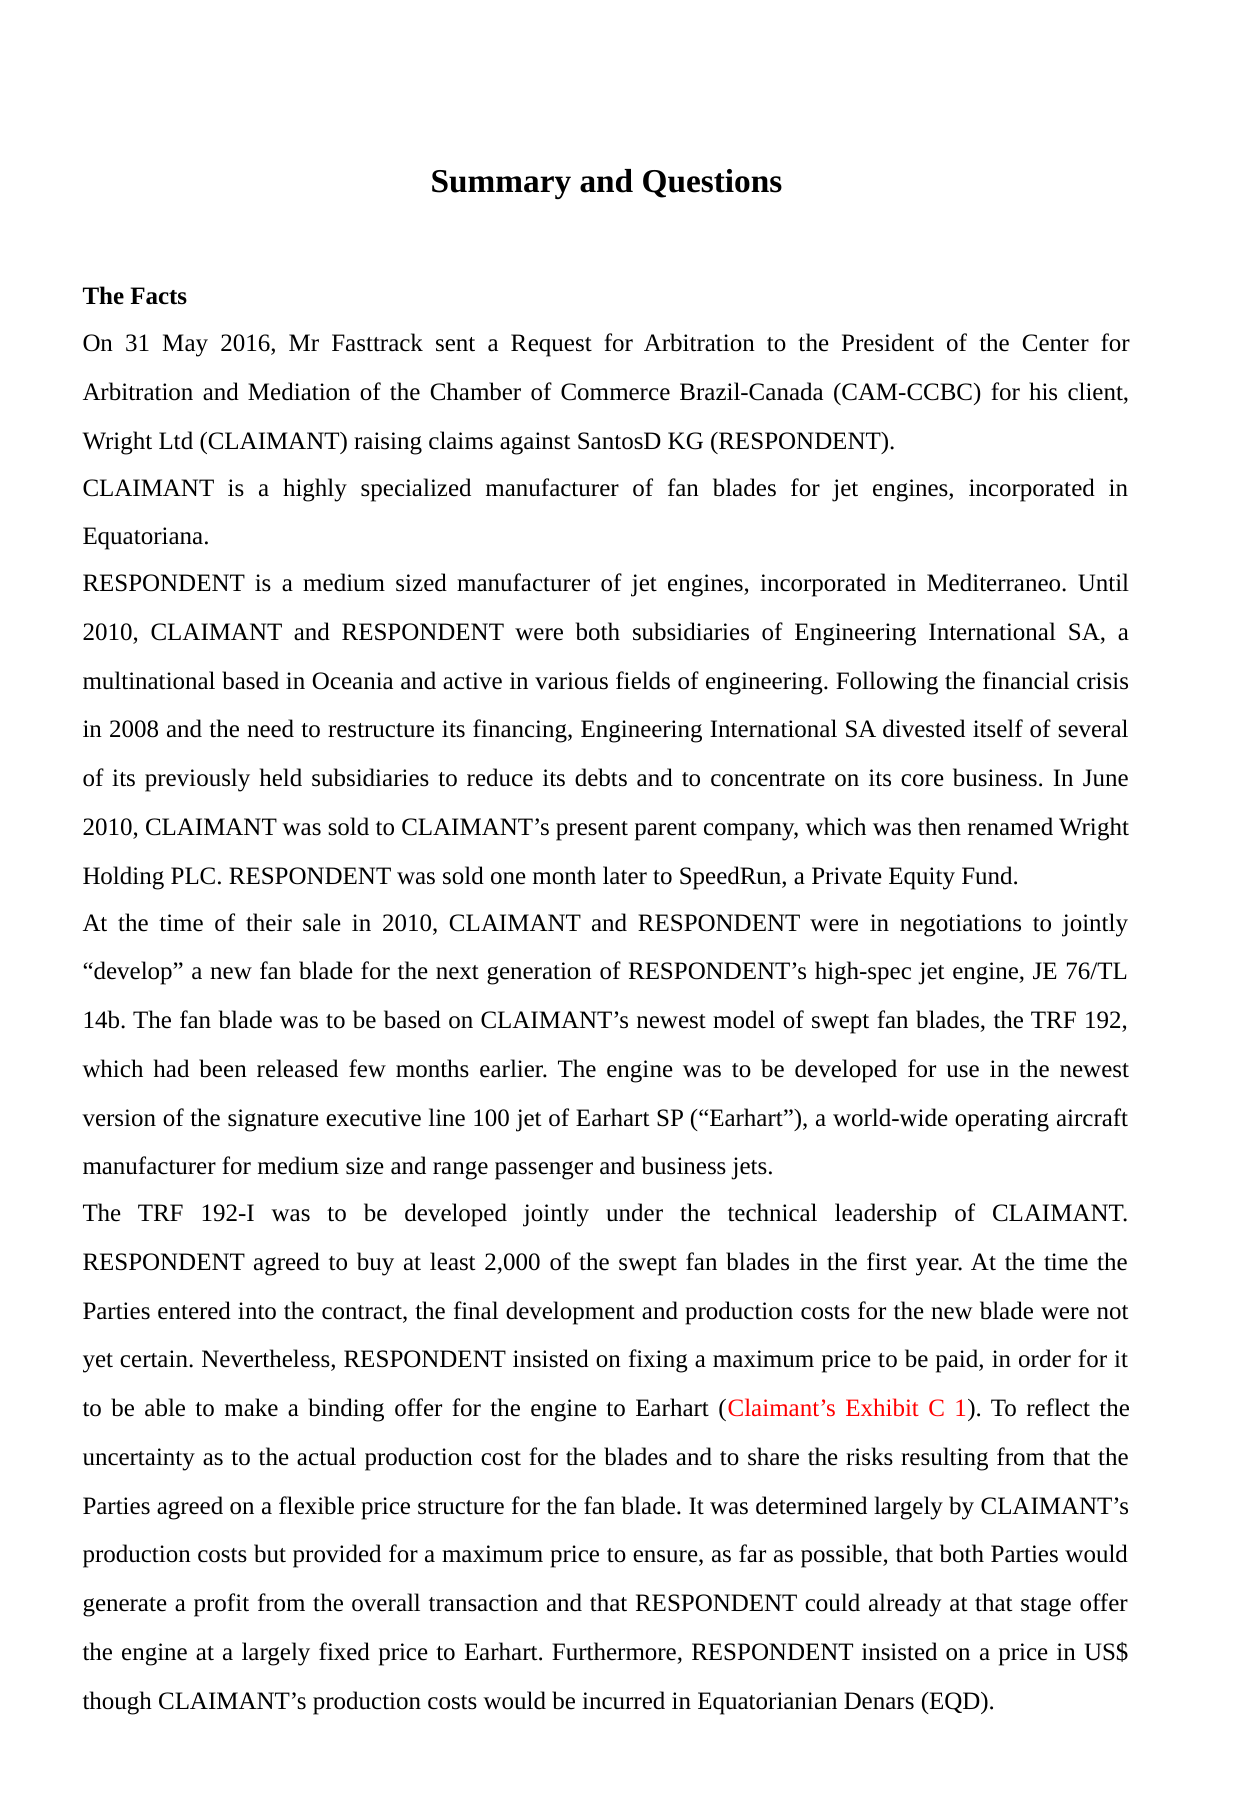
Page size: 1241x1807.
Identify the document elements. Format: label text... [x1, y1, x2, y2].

text RESPONDENT is a medium sized manufacturer of jet engines, incorporated in Mediterraneo. Until 2010, CLAIMANT and RESPONDENT were both subsidiaries of Engineering International SA, a multinational based in Oceania and active in various fields of engineering. Following the financial crisis in 2008 and the need to restructure its financing, Engineering International SA divested itself of several of its previously held subsidiaries to reduce its debts and to concentrate on its core business. In June 2010, CLAIMANT was sold to CLAIMANT’s present parent company, which was then renamed Wright Holding PLC. RESPONDENT was sold one month later to SpeedRun, a Private Equity Fund. [82, 566, 1130, 891]
text The Facts [82, 279, 1130, 312]
text The TRF 192-I was to be developed jointly under the technical leadership of CLAIMANT. RESPONDENT agreed to buy at least 2,000 of the swept fan blades in the first year. At the time the Parties entered into the contract, the final development and production costs for the new blade were not yet certain. Nevertheless, RESPONDENT insisted on fixing a maximum price to be paid, in order for it to be able to make a binding offer for the engine to Earhart (Claimant’s Exhibit C 1). To reflect the uncertainty as to the actual production cost for the blades and to share the risks resulting from that the Parties agreed on a flexible price structure for the fan blade. It was determined largely by CLAIMANT’s production costs but provided for a maximum price to ensure, as far as possible, that both Parties would generate a profit from the overall transaction and that RESPONDENT could already at that stage offer the engine at a largely fixed price to Earhart. Furthermore, RESPONDENT insisted on a price in US$ though CLAIMANT’s production costs would be incurred in Equatorianian Denars (EQD). [82, 1196, 1130, 1716]
text On 31 May 2016, Mr Fasttrack sent a Request for Arbitration to the President of the Center for Arbitration and Mediation of the Chamber of Commerce Brazil-Canada (CAM-CCBC) for his client, Wright Ltd (CLAIMANT) raising claims against SantosD KG (RESPONDENT). [82, 326, 1130, 456]
text CLAIMANT is a highly specialized manufacturer of fan blades for jet engines, incorporated in Equatoriana. [82, 471, 1130, 552]
text At the time of their sale in 2010, CLAIMANT and RESPONDENT were in negotiations to jointly “develop” a new fan blade for the next generation of RESPONDENT’s high-spec jet engine, JE 76/TL 14b. The fan blade was to be based on CLAIMANT’s newest model of swept fan blades, the TRF 192, which had been released few months earlier. The engine was to be developed for use in the newest version of the signature executive line 100 jet of Earhart SP (“Earhart”), a world-wide operating aircraft manufacturer for medium size and range passenger and business jets. [82, 906, 1130, 1182]
text Summary and Questions [82, 148, 1130, 213]
